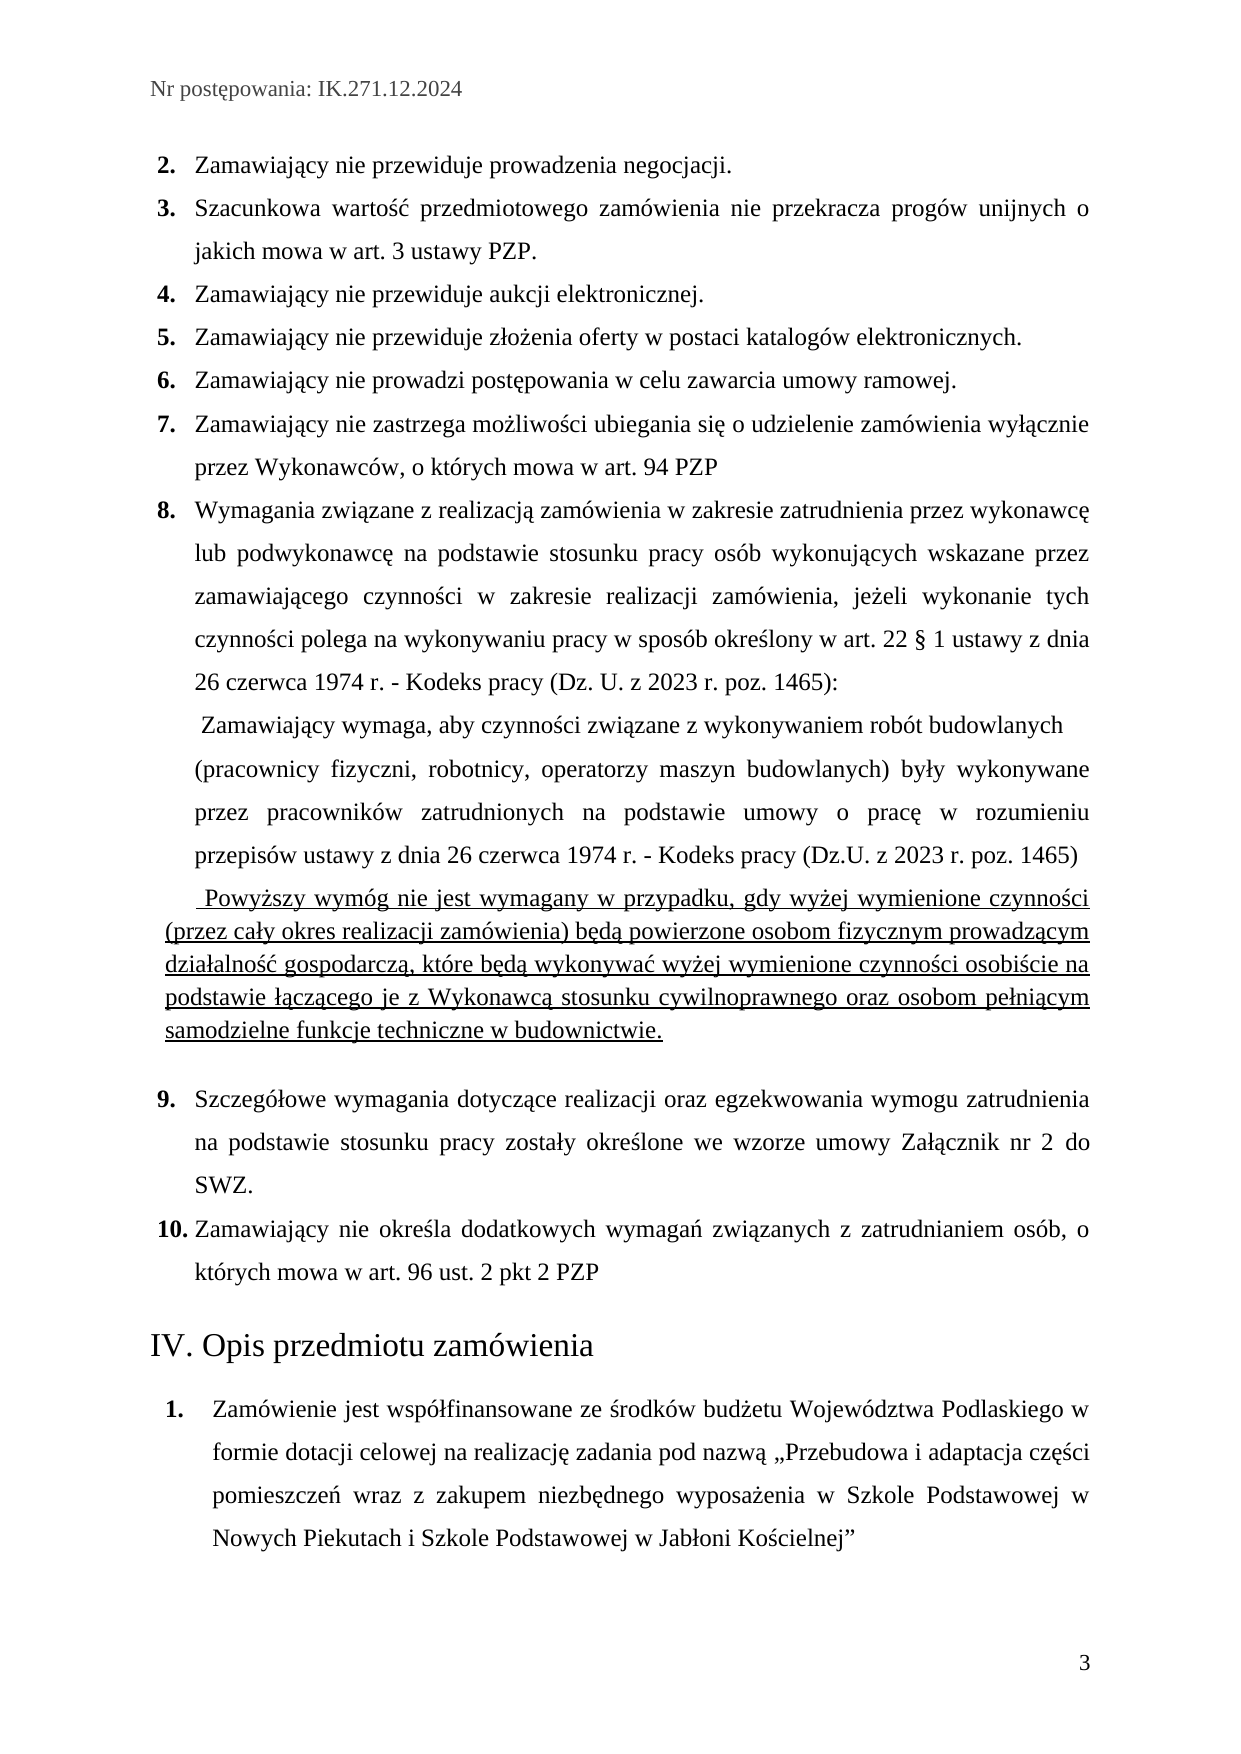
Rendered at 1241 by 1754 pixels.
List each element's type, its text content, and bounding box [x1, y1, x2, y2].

text Powyższy wymóg nie jest wymagany w przypadku, gdy wyżej wymienione czynności (przez cały okres realizacji zamówienia) będą powierzone osobom fizycznym prowadzącym działalność gospodarczą, które będą wykonywać wyżej wymienione czynności osobiście na podstawie łączącego je z Wykonawcą stosunku cywilnoprawnego oraz osobom pełniącym samodzielne funkcje techniczne w budownictwie. [165, 883, 1090, 941]
list Zamawiający nie określa dodatkowych wymagań związanych z zatrudnianiem osób, o których mowa w art. 96 ust. 2 pkt 2 PZP [157, 1214, 1090, 1286]
text Zamawiający wymaga, aby czynności związane z wykonywaniem robót budowlanych [194, 711, 1090, 739]
list Zamawiający nie zastrzega możliwości ubiegania się o udzielenie zamówienia wyłącznie przez Wykonawców, o których mowa w art. 94 PZP [157, 409, 1090, 481]
subtitle IV. Opis przedmiotu zamówienia [150, 1325, 1090, 1363]
list Zamawiający nie prowadzi postępowania w celu zawarcia umowy ramowej. [157, 366, 1090, 394]
list Szczegółowe wymagania dotyczące realizacji oraz egzekwowania wymogu zatrudnienia na podstawie stosunku pracy zostały określone we wzorze umowy Załącznik nr 2 do SWZ. [157, 1084, 1090, 1199]
list Zamawiający nie przewiduje złożenia oferty w postaci katalogów elektronicznych. [157, 322, 1090, 351]
list Szacunkowa wartość przedmiotowego zamówienia nie przekracza progów unijnych o jakich mowa w art. 3 ustawy PZP. [157, 193, 1090, 265]
text Powyższy wymóg nie jest wymagany w przypadku, gdy wyżej wymienione czynności (przez cały okres realizacji zamówienia) będą powierzone osobom fizycznym prowadzącym działalność gospodarczą, które będą wykonywać wyżej wymienione czynności osobiście na podstawie łączącego je z Wykonawcą stosunku cywilnoprawnego oraz osobom pełniącym samodzielne funkcje techniczne w budownictwie. [165, 1009, 1090, 1044]
list Wymagania związane z realizacją zamówienia w zakresie zatrudnienia przez wykonawcę lub podwykonawcę na podstawie stosunku pracy osób wykonujących wskazane przez zamawiającego czynności w zakresie realizacji zamówienia, jeżeli wykonanie tych czynności polega na wykonywaniu pracy w sposób określony w art. 22 § 1 ustawy z dnia 26 czerwca 1974 r. - Kodeks pracy (Dz. U. z 2023 r. poz. 1465): [157, 495, 1090, 696]
text (pracownicy fizyczni, robotnicy, operatorzy maszyn budowlanych) były wykonywane przez pracowników zatrudnionych na podstawie umowy o pracę w rozumieniu przepisów ustawy z dnia 26 czerwca 1974 r. - Kodeks pracy (Dz.U. z 2023 r. poz. 1465) [194, 754, 1090, 869]
list Zamawiający nie przewiduje prowadzenia negocjacji. [157, 150, 1090, 179]
text Powyższy wymóg nie jest wymagany w przypadku, gdy wyżej wymienione czynności (przez cały okres realizacji zamówienia) będą powierzone osobom fizycznym prowadzącym działalność gospodarczą, które będą wykonywać wyżej wymienione czynności osobiście na podstawie łączącego je z Wykonawcą stosunku cywilnoprawnego oraz osobom pełniącym samodzielne funkcje techniczne w budownictwie. [165, 976, 1090, 1007]
text Powyższy wymóg nie jest wymagany w przypadku, gdy wyżej wymienione czynności (przez cały okres realizacji zamówienia) będą powierzone osobom fizycznym prowadzącym działalność gospodarczą, które będą wykonywać wyżej wymienione czynności osobiście na podstawie łączącego je z Wykonawcą stosunku cywilnoprawnego oraz osobom pełniącym samodzielne funkcje techniczne w budownictwie. [165, 943, 1090, 974]
list Zamawiający nie przewiduje aukcji elektronicznej. [157, 279, 1090, 308]
list Zamówienie jest współfinansowane ze środków budżetu Województwa Podlaskiego w formie dotacji celowej na realizację zadania pod nazwą „Przebudowa i adaptacja części pomieszczeń wraz z zakupem niezbędnego wyposażenia w Szkole Podstawowej w Nowych Piekutach i Szkole Podstawowej w Jabłoni Kościelnej” [165, 1394, 1090, 1552]
